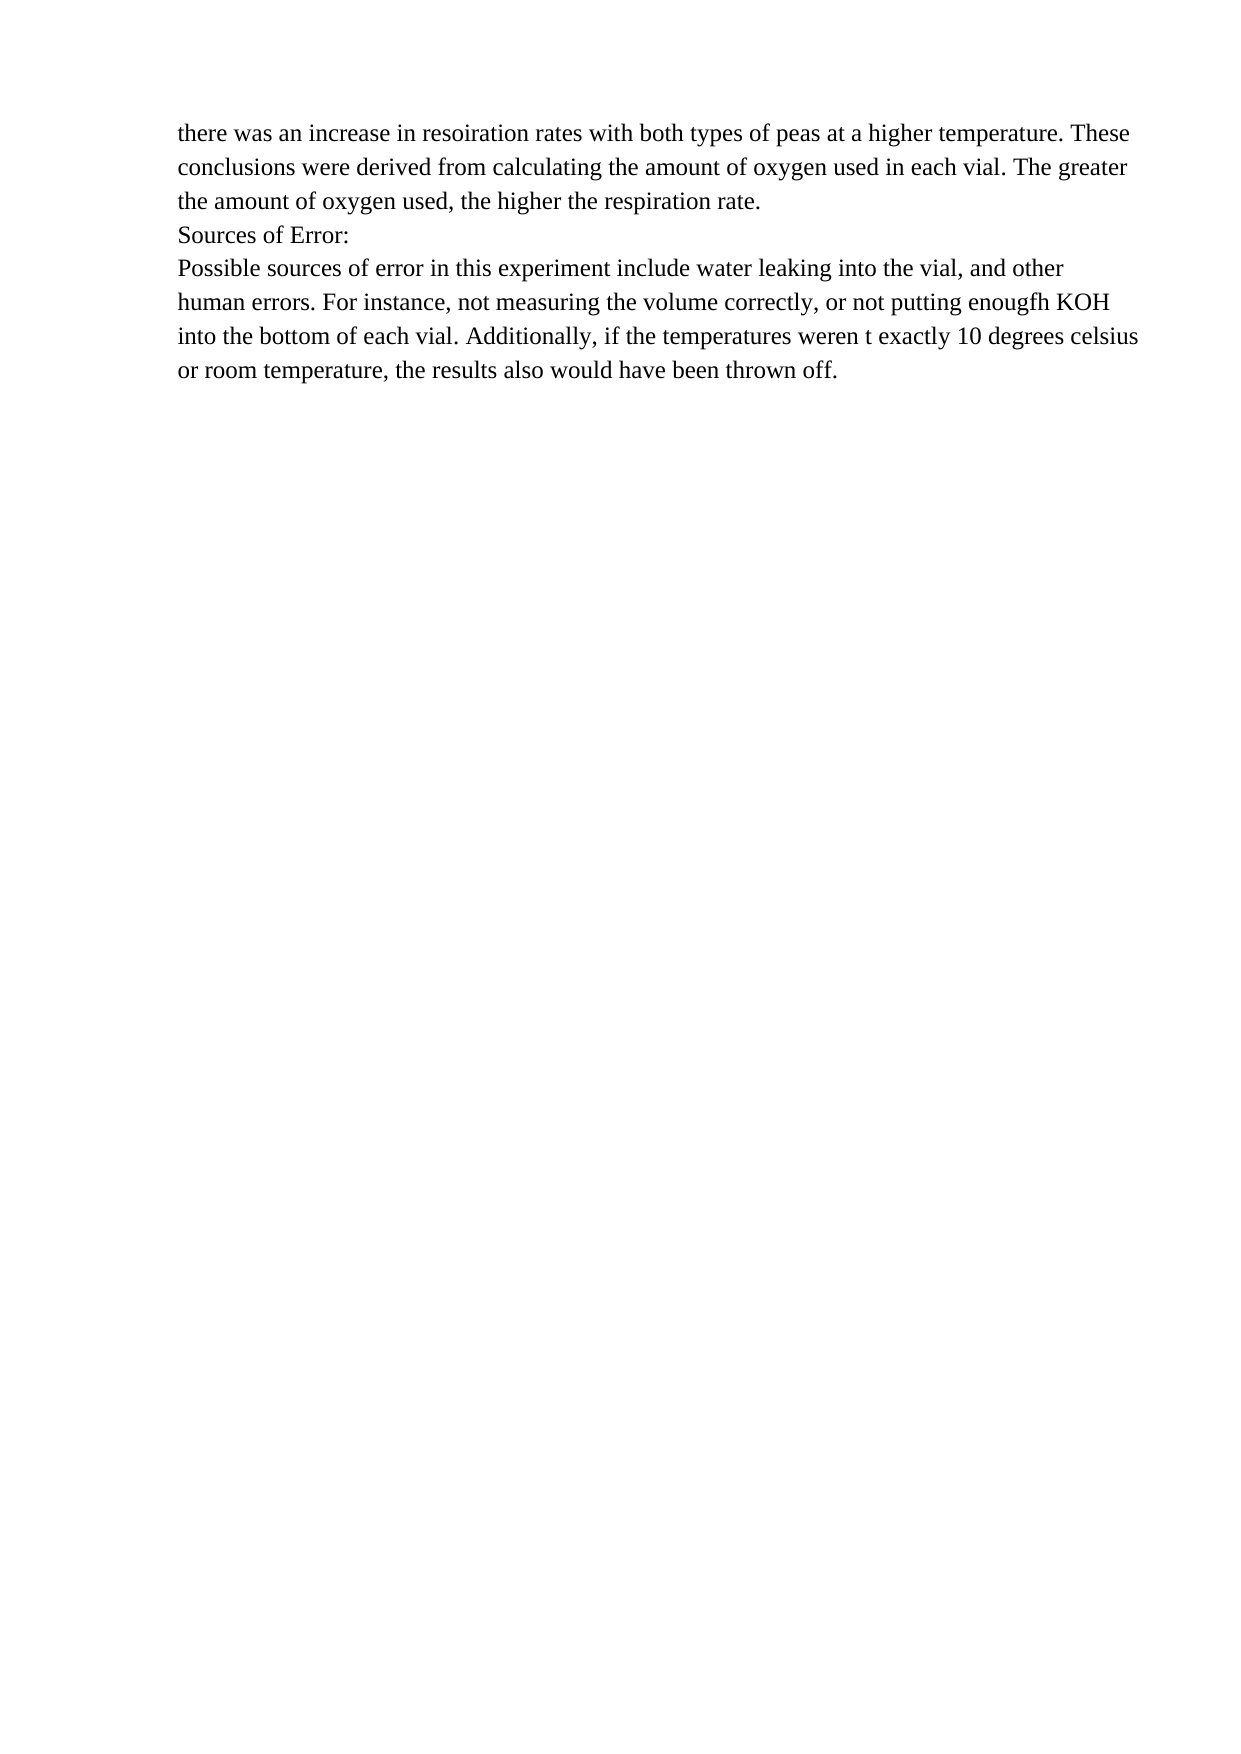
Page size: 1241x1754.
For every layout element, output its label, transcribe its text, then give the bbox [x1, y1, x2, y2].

text conclusions were derived from calculating the amount of oxygen used in each vial. The greater [177, 152, 1152, 181]
text there was an increase in resoiration rates with both types of peas at a higher temperature. These [177, 118, 1152, 147]
text or room temperature, the results also would have been thrown off. [177, 355, 1152, 384]
text Sources of Error: [177, 220, 1152, 248]
text into the bottom of each vial. Additionally, if the temperatures weren t exactly 10 degrees celsius [177, 321, 1152, 350]
text the amount of oxygen used, the higher the respiration rate. [177, 186, 1152, 214]
text human errors. For instance, not measuring the volume correctly, or not putting enougfh KOH [177, 287, 1152, 316]
text Possible sources of error in this experiment include water leaking into the vial, and other [177, 253, 1152, 282]
